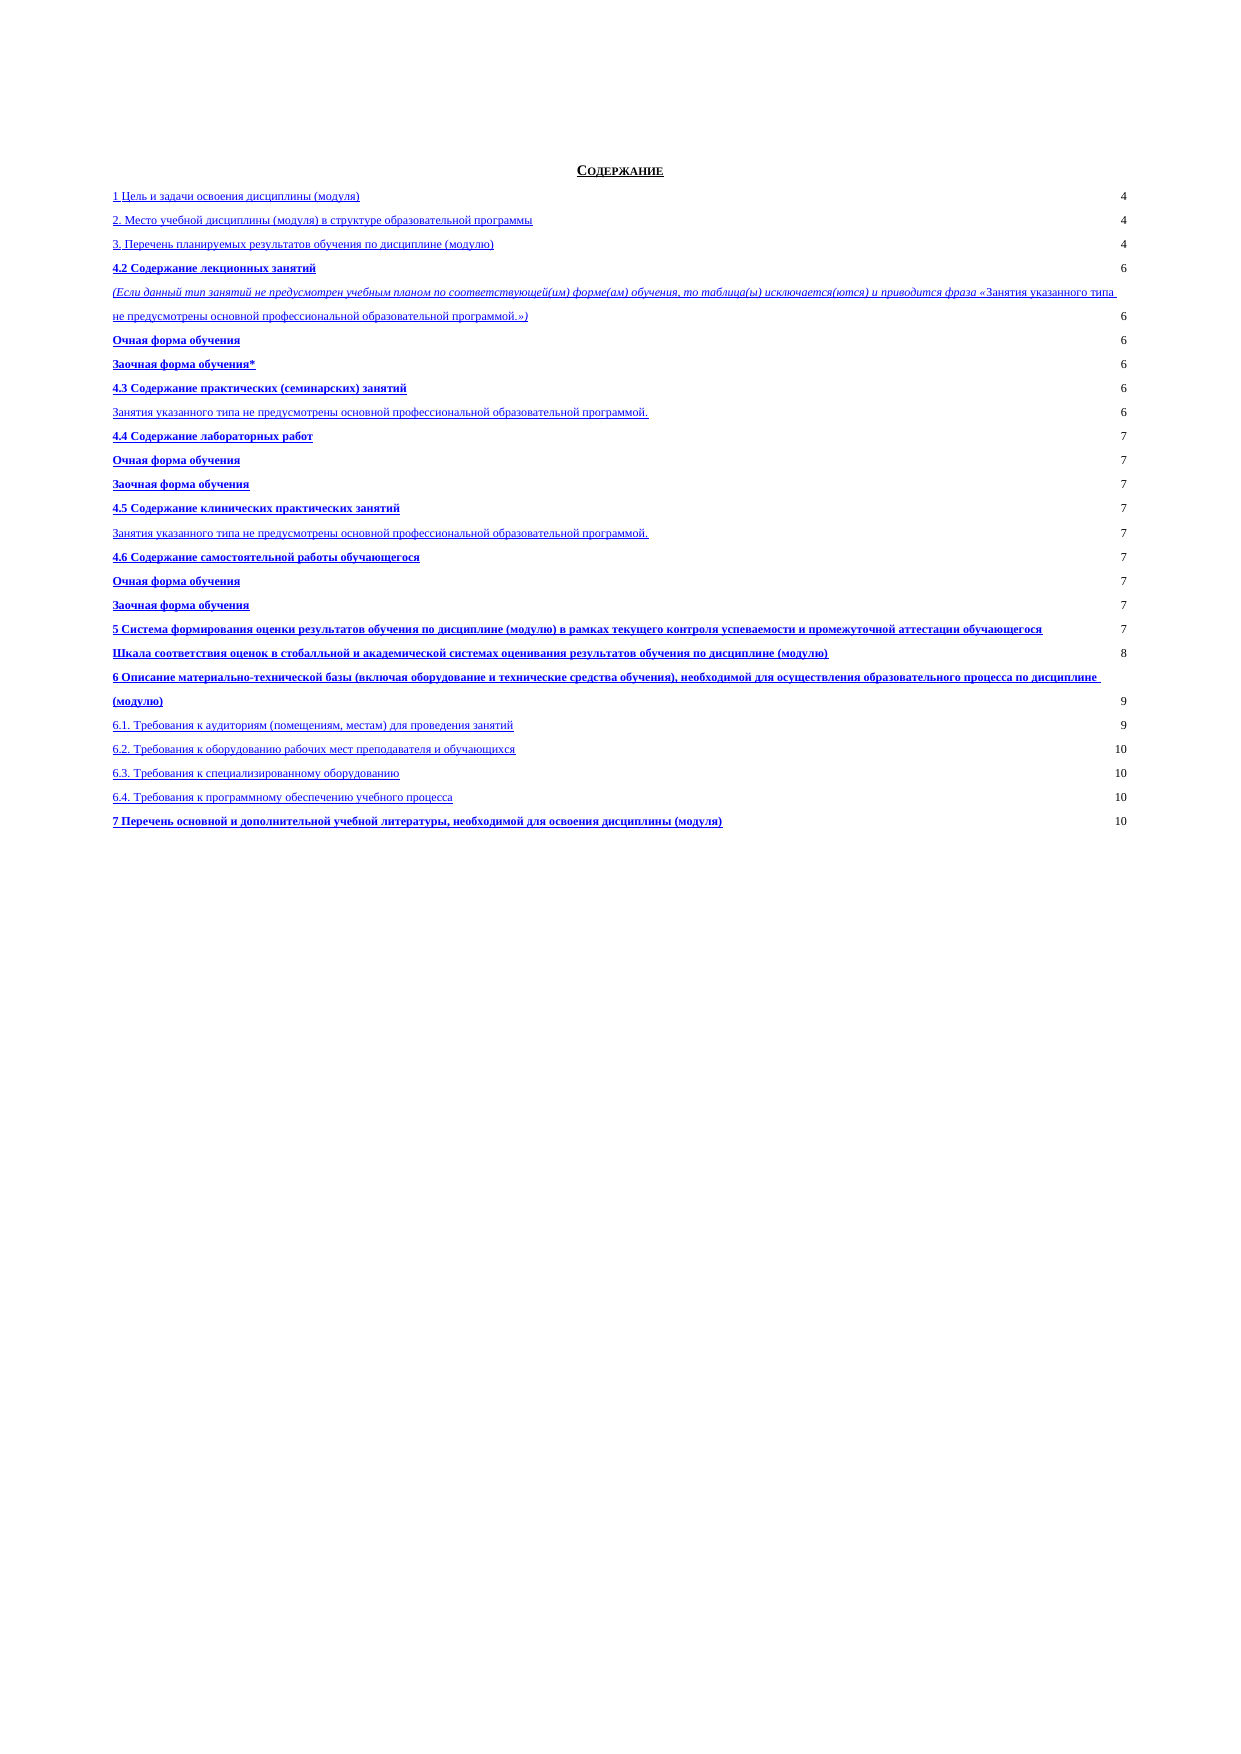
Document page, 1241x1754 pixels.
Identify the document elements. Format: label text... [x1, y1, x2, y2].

text Содержание [112, 150, 1128, 179]
